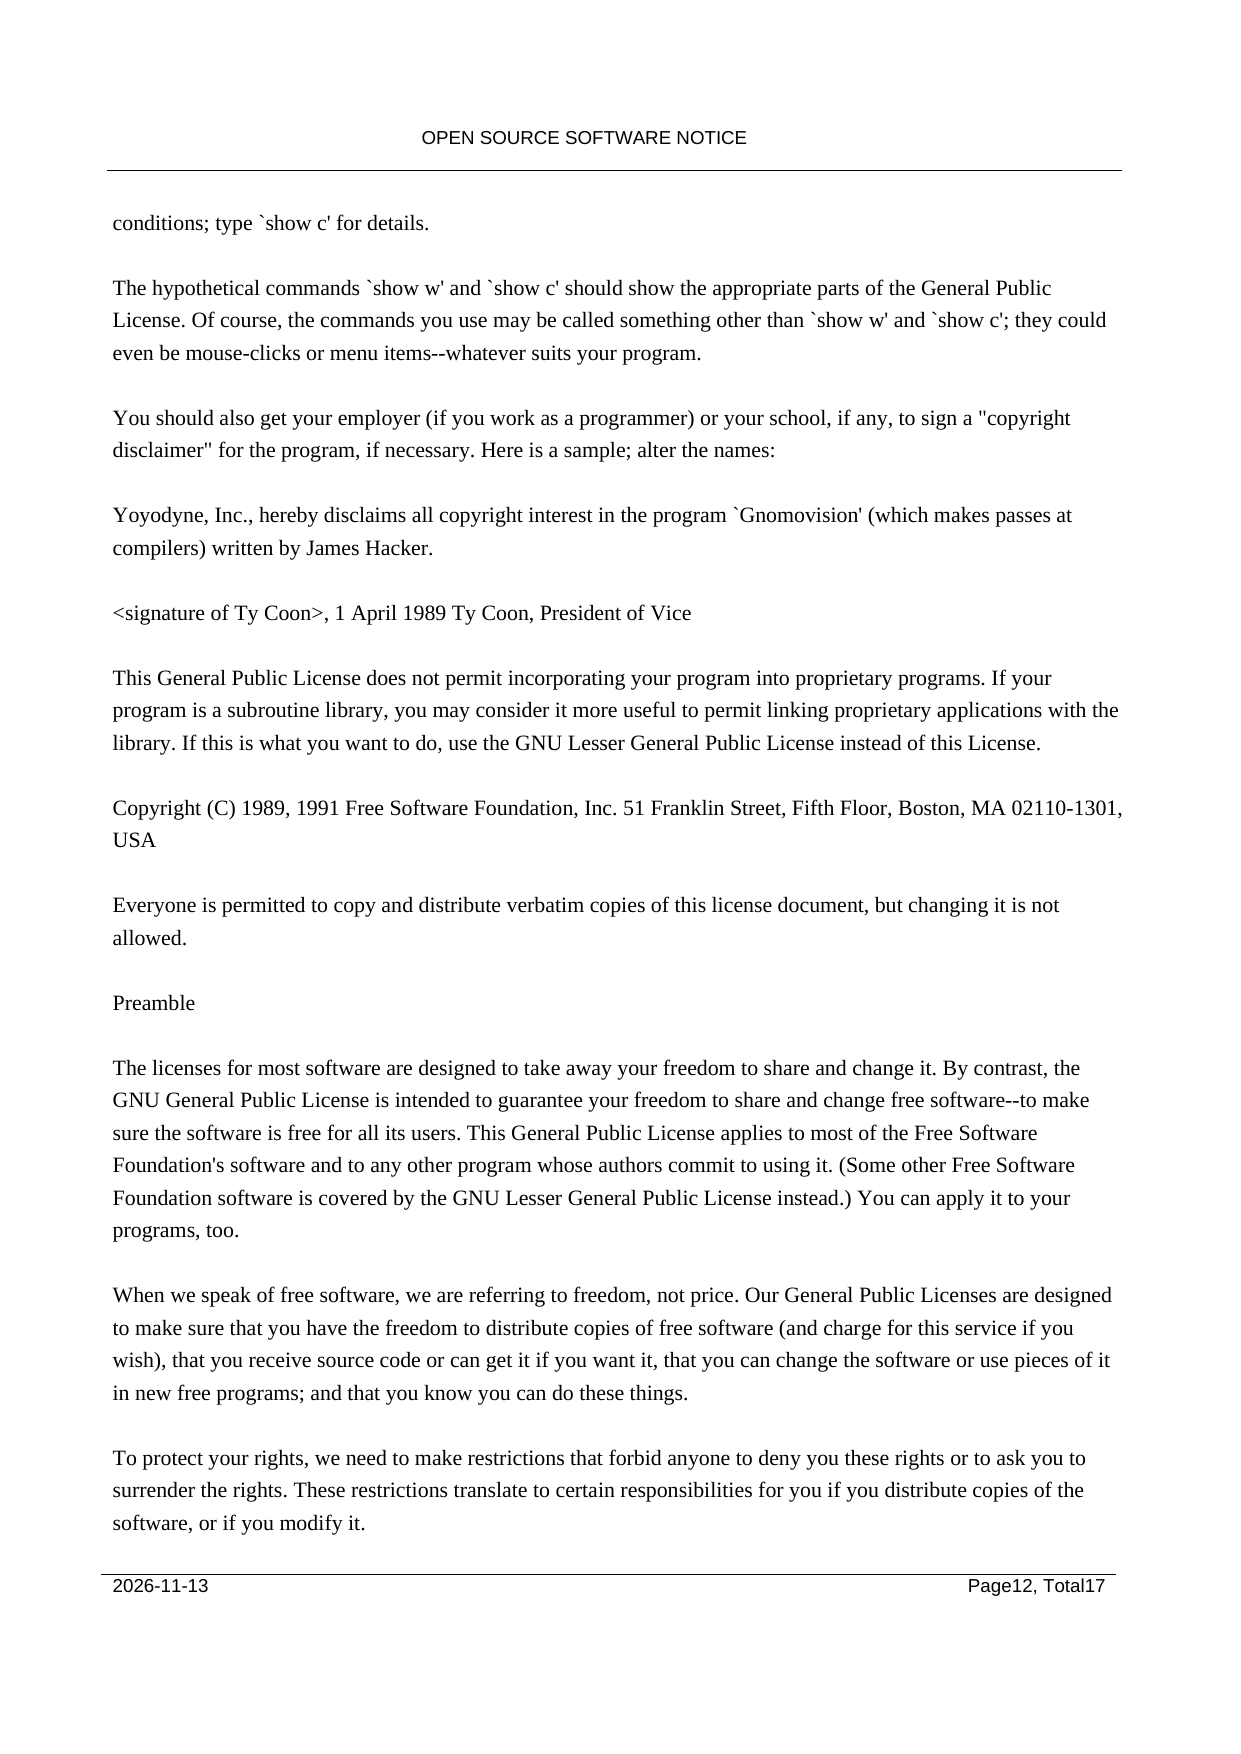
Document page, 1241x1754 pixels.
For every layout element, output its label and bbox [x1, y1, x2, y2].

text [112, 206, 1128, 1539]
